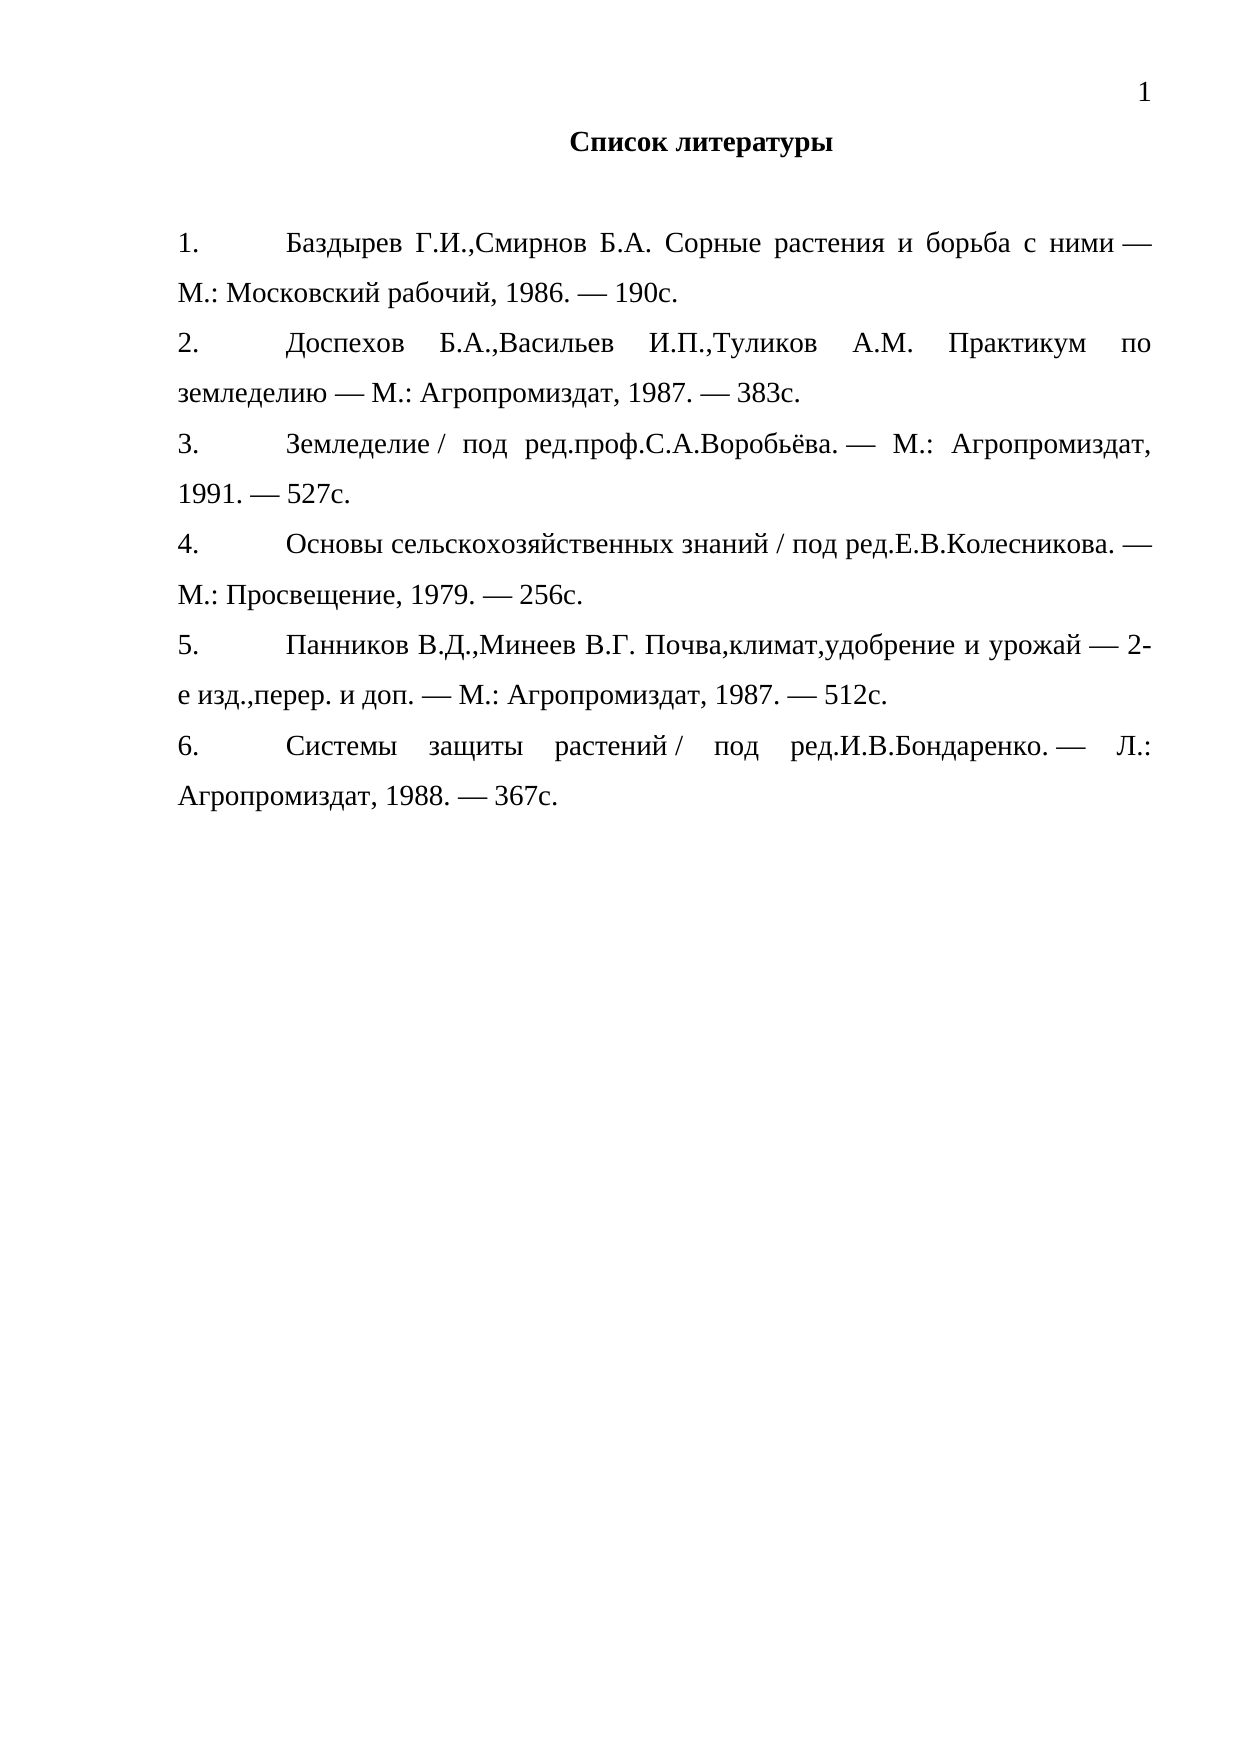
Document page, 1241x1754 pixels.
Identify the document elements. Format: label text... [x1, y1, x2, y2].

list Доспехов Б.А.,Васильев И.П.,Туликов А.М. Практикум по земледелию — М.: Агропромиздат, 1987. — 383с. [177, 325, 1152, 409]
list Баздырев Г.И.,Смирнов Б.А. Сорные растения и борьба с ними — М.: Московский рабочий, 1986. — 190с. [177, 225, 1152, 308]
list Панников В.Д.,Минеев В.Г. Почва,климат,удобрение и урожай — 2-е изд.,перер. и доп. — М.: Агропромиздат, 1987. — 512с. [177, 627, 1152, 711]
subtitle Список литературы [177, 124, 1152, 158]
list Земледелие / под ред.проф.С.А.Воробьёва. — М.: Агропромиздат, 1991. — 527с. [177, 426, 1152, 510]
list Системы защиты растений / под ред.И.В.Бондаренко. — Л.: Агропромиздат, 1988. — 367с. [177, 728, 1152, 812]
list Основы сельскохозяйственных знаний / под ред.Е.В.Колесникова. — М.: Просвещение, 1979. — 256с. [177, 527, 1152, 610]
